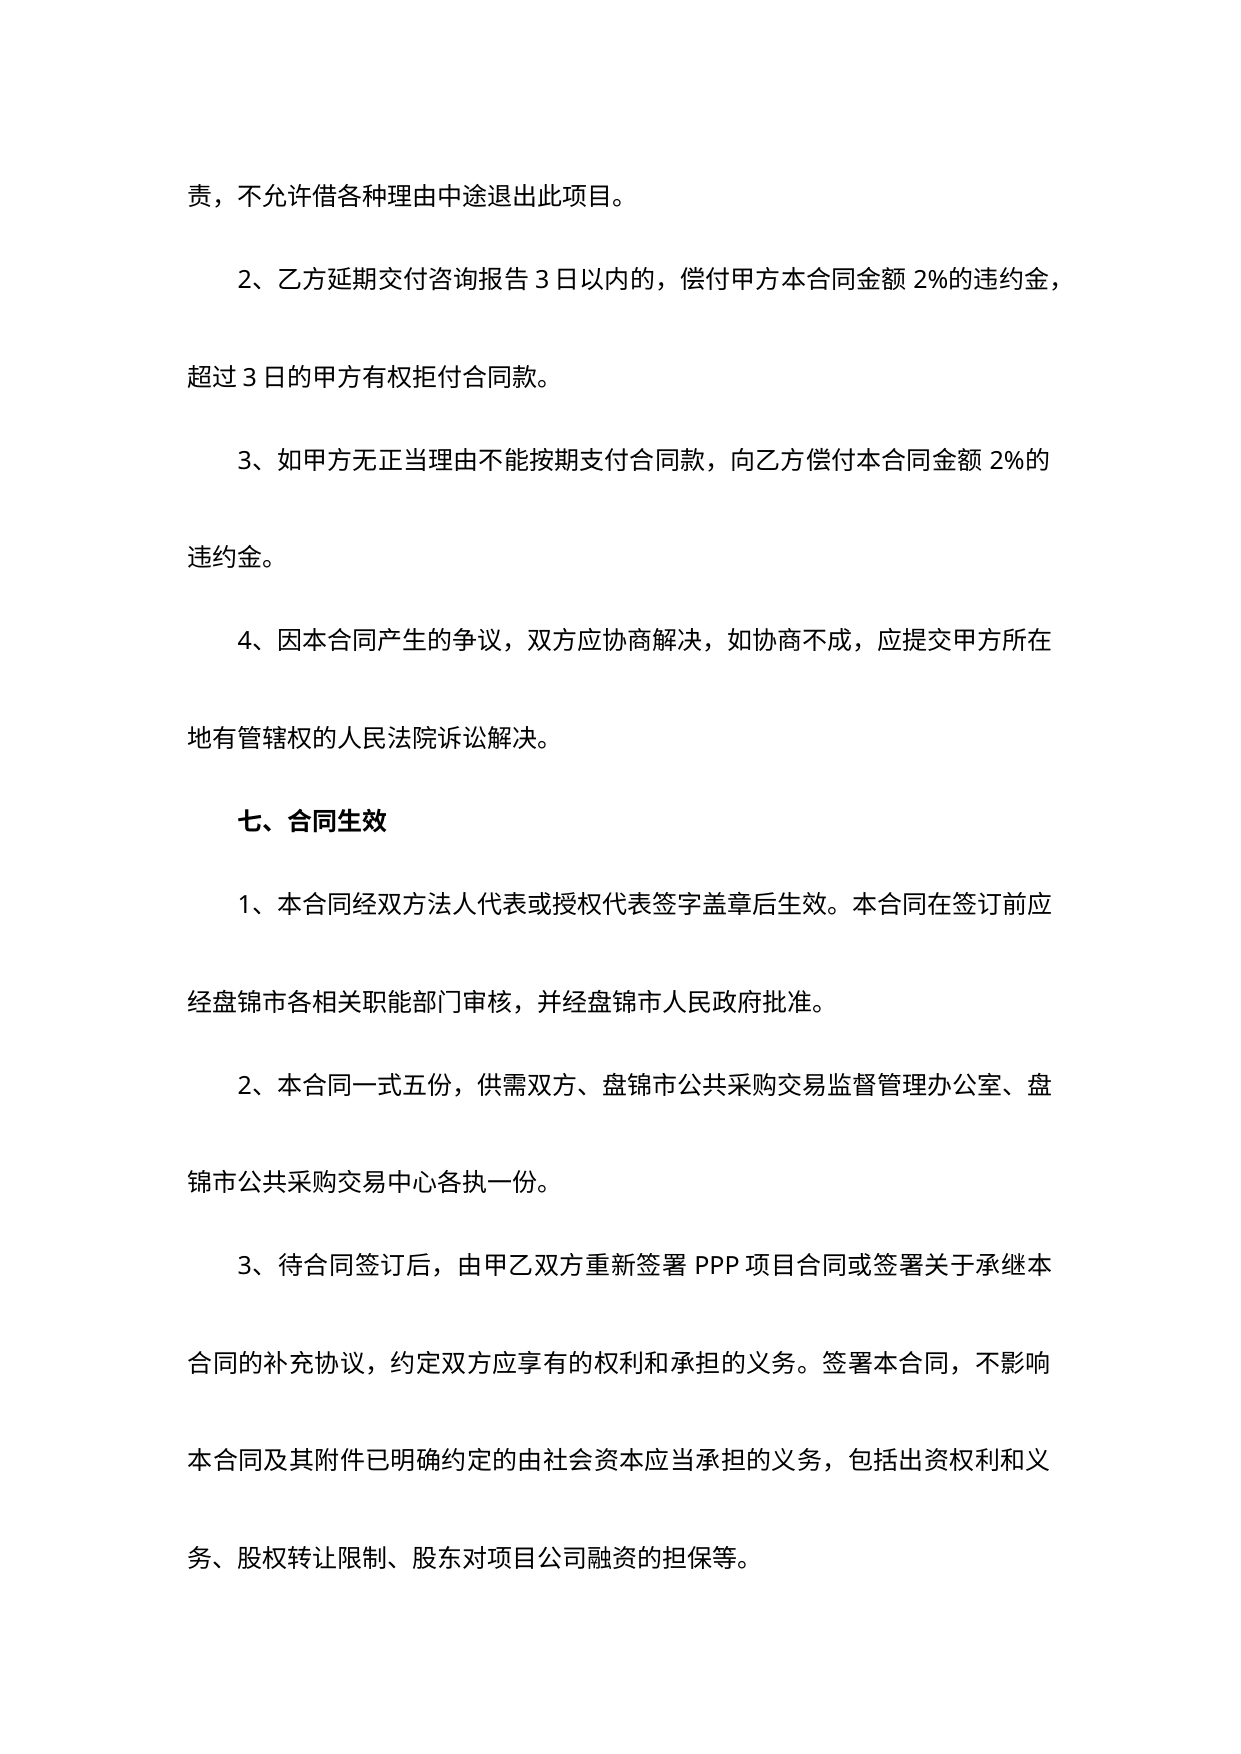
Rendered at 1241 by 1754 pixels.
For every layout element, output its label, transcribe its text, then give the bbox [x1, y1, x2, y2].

text 2、乙方延期交付咨询报告3日以内的，偿付甲方本合同金额2%的违约金，超过3日的甲方有权拒付合同款。 [187, 245, 1050, 408]
text 1、本合同经双方法人代表或授权代表签字盖章后生效。本合同在签订前应经盘锦市各相关职能部门审核，并经盘锦市人民政府批准。 [187, 870, 1053, 1033]
text 3、如甲方无正当理由不能按期支付合同款，向乙方偿付本合同金额2%的违约金。 [187, 426, 1050, 588]
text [187, 162, 1050, 227]
text 2、本合同一式五份，供需双方、盘锦市公共采购交易监督管理办公室、盘锦市公共采购交易中心各执一份。 [187, 1051, 1053, 1213]
text 七、合同生效 [187, 787, 1053, 852]
text 4、因本合同产生的争议，双方应协商解决，如协商不成，应提交甲方所在地有管辖权的人民法院诉讼解决。 [187, 606, 1053, 769]
text 3、待合同签订后，由甲乙双方重新签署PPP项目合同或签署关于承继本合同的补充协议，约定双方应享有的权利和承担的义务。签署本合同，不影响本合同及其附件已明确约定的由社会资本应当承担的义务，包括出资权利和义务、股权转让限制、股东对项目公司融资的担保等。 [187, 1231, 1053, 1589]
